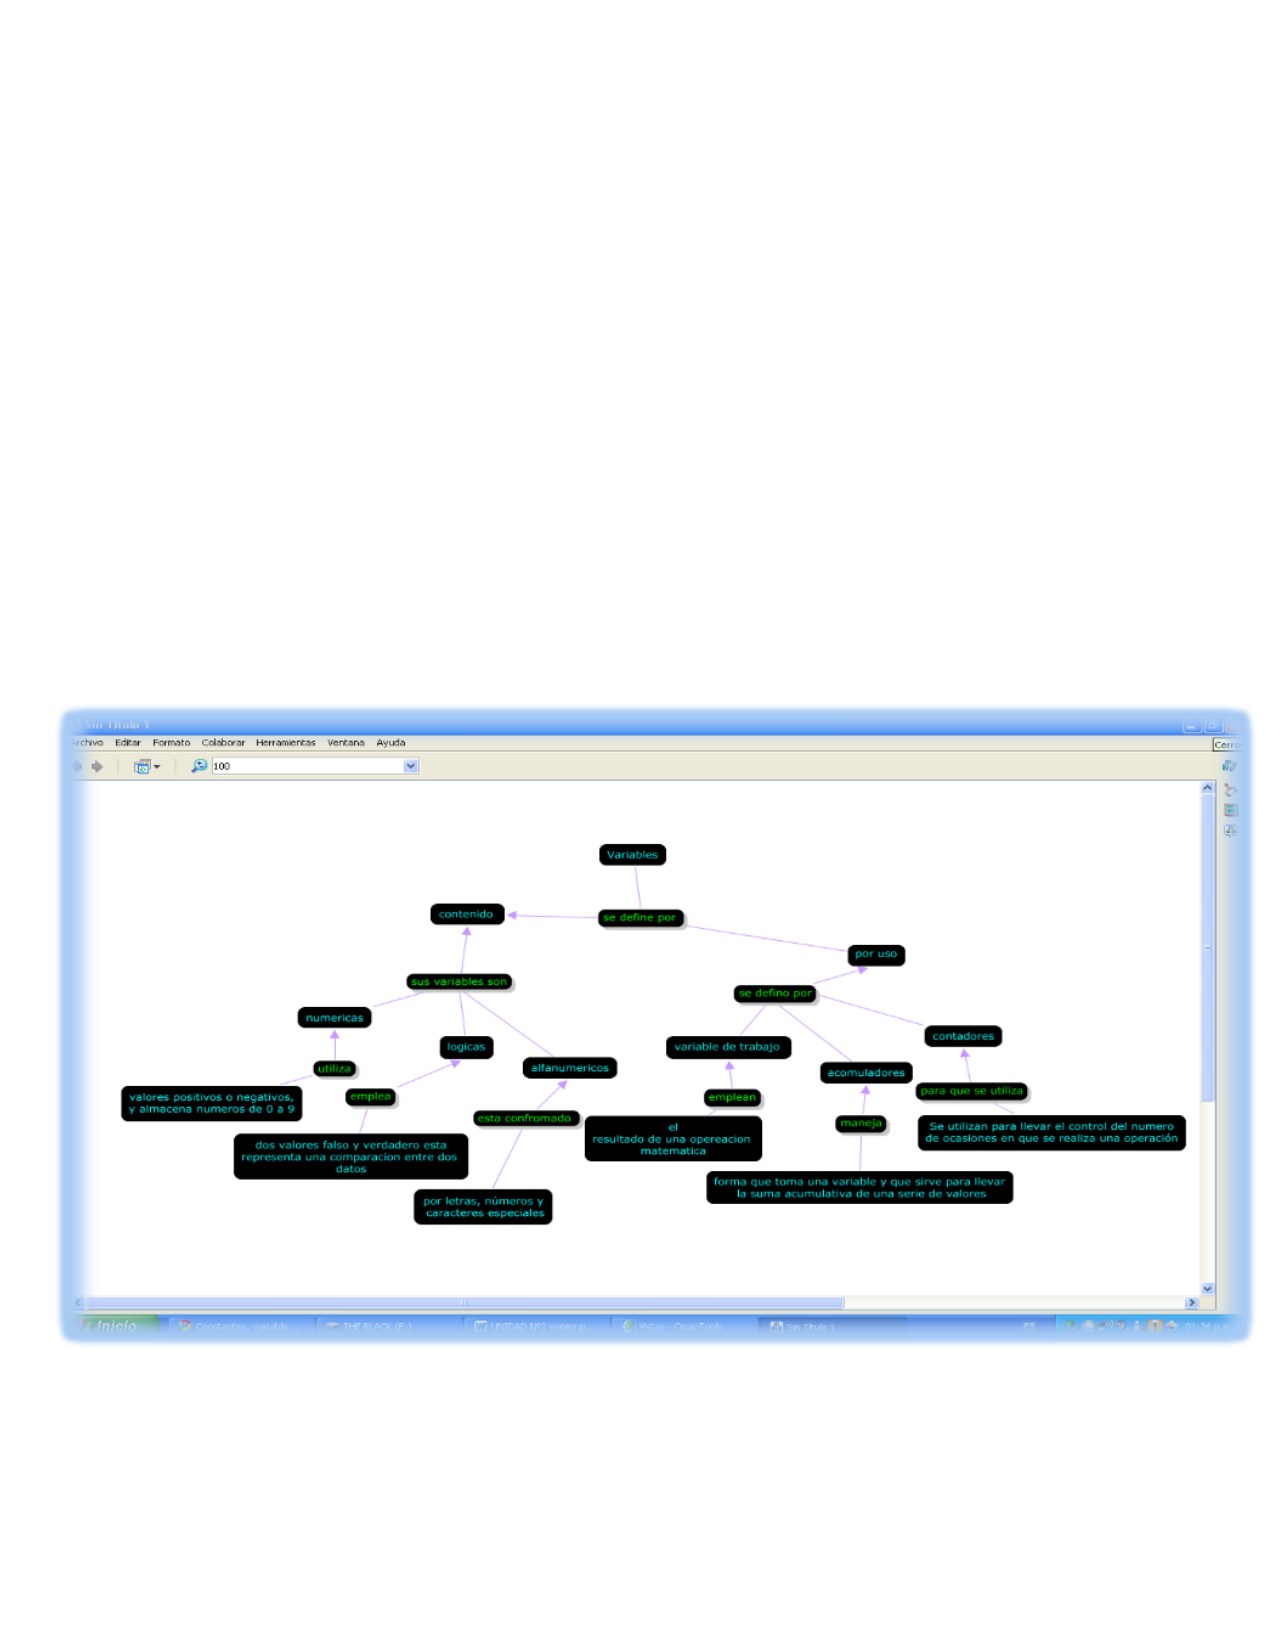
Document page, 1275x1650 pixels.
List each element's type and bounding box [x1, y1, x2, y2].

picture [93, 742, 1219, 1311]
